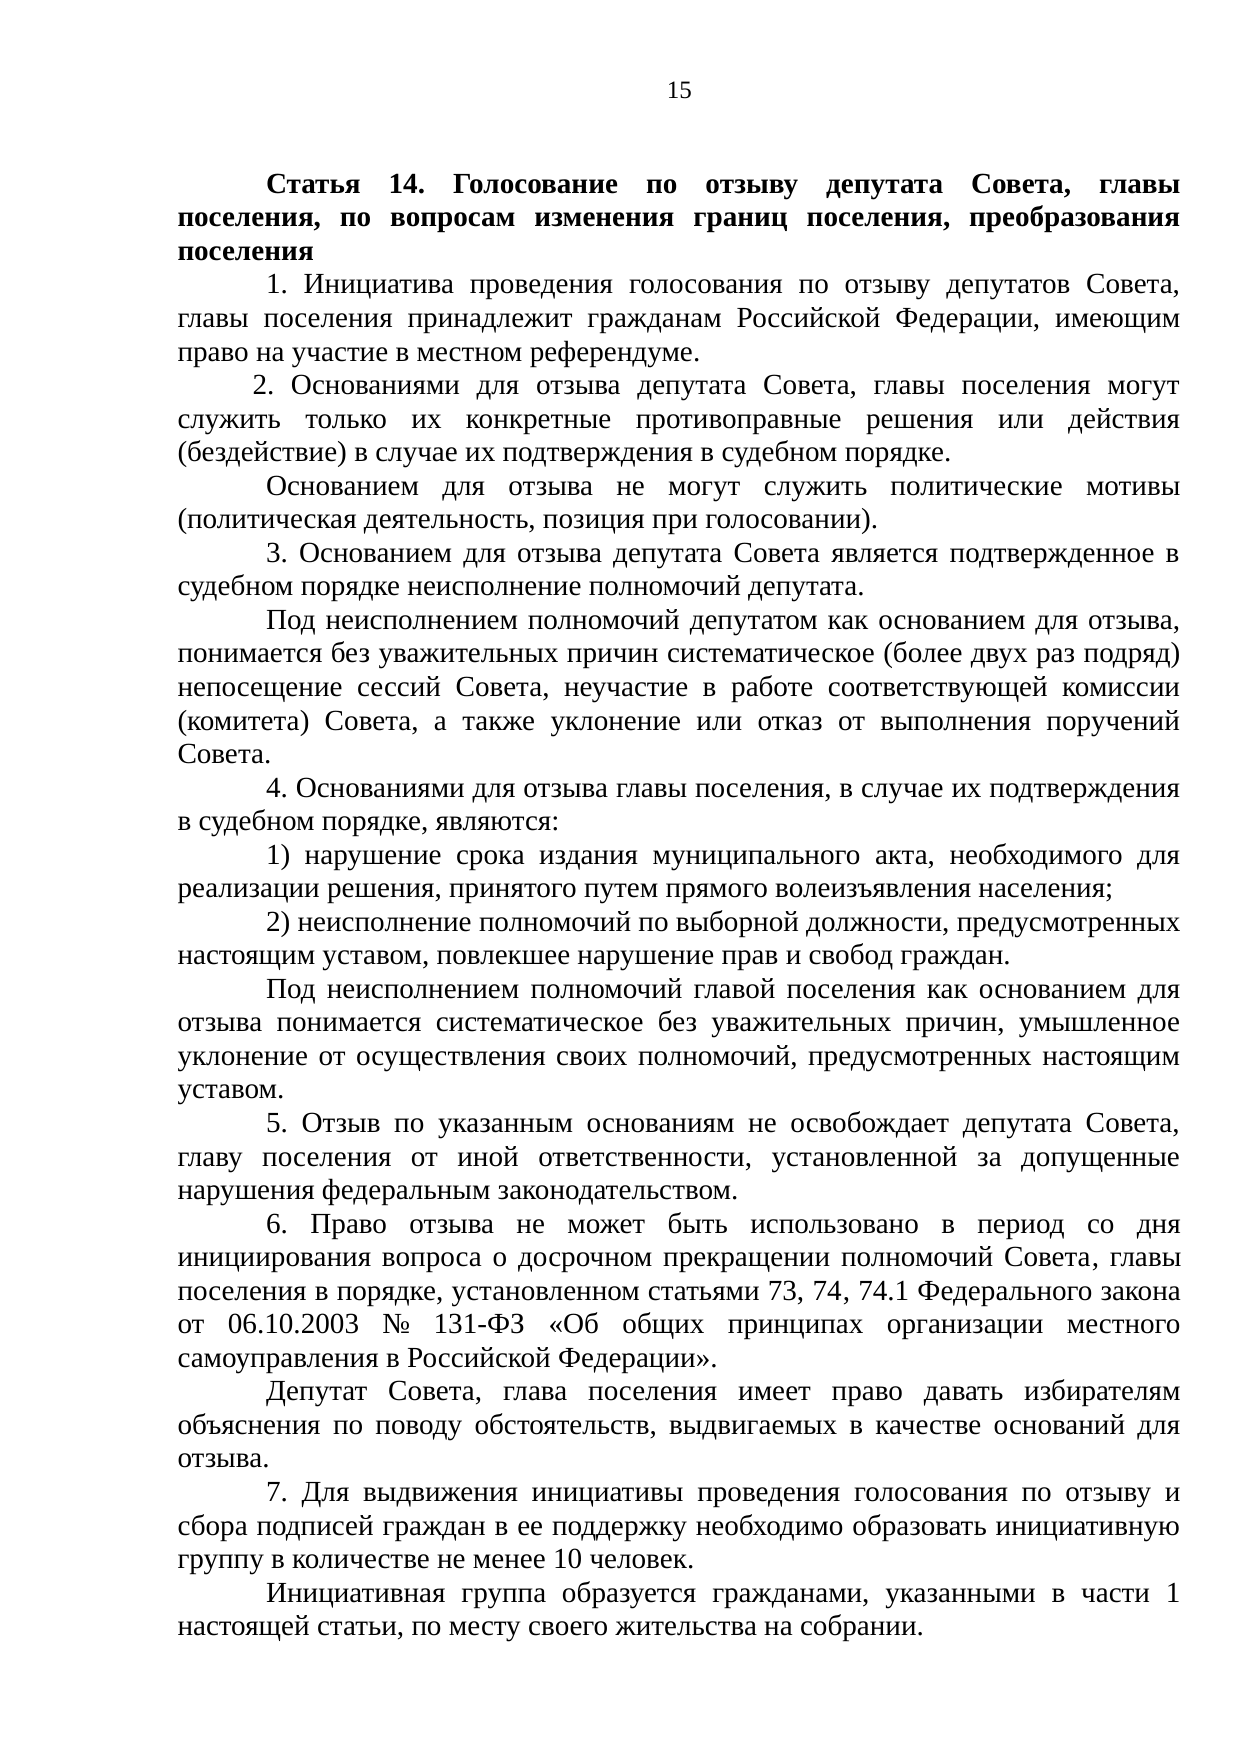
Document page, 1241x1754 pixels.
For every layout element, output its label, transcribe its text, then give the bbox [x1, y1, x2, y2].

text 7. Для выдвижения инициативы проведения голосования по отзыву и сбора подписей граждан в ее поддержку необходимо образовать инициативную группу в количестве не менее 10 человек. [177, 1474, 1181, 1575]
text Депутат Совета, глава поселения имеет право давать избирателям объяснения по поводу обстоятельств, выдвигаемых в качестве оснований для отзыва. [177, 1373, 1181, 1474]
text 2. Основаниями для отзыва депутата Совета, главы поселения могут служить только их конкретные противоправные решения или действия (бездействие) в случае их подтверждения в судебном порядке. [177, 367, 1181, 468]
text Под неисполнением полномочий депутатом как основанием для отзыва, понимается без уважительных причин систематическое (более двух раз подряд) непосещение сессий Совета, неучастие в работе соответствующей комиссии (комитета) Совета, а также уклонение или отказ от выполнения поручений Совета. [177, 602, 1181, 770]
text Под неисполнением полномочий главой поселения как основанием для отзыва понимается систематическое без уважительных причин, умышленное уклонение от осуществления своих полномочий, предусмотренных настоящим уставом. [177, 971, 1181, 1105]
text Статья 14. Голосование по отзыву депутата Совета, главы поселения, по вопросам изменения границ поселения, преобразования поселения [177, 166, 1181, 267]
text 6. Право отзыва не может быть использовано в период со дня инициирования вопроса о досрочном прекращении полномочий Совета, главы поселения в порядке, установленном статьями 73, 74, 74.1 Федерального закона от 06.10.2003 № 131-ФЗ «Об общих принципах организации местного самоуправления в Российской Федерации». [177, 1206, 1181, 1373]
text Основанием для отзыва не могут служить политические мотивы (политическая деятельность, позиция при голосовании). [177, 468, 1181, 535]
text 1) нарушение срока издания муниципального акта, необходимого для реализации решения, принятого путем прямого волеизъявления населения; [177, 837, 1181, 904]
subtitle 4. Основаниями для отзыва главы поселения, в случае их подтверждения в судебном порядке, являются: [177, 770, 1181, 837]
subtitle 2) неисполнение полномочий по выборной должности, предусмотренных настоящим уставом, повлекшее нарушение прав и свобод граждан. [177, 904, 1181, 971]
text Инициативная группа образуется гражданами, указанными в части 1 настоящей статьи, по месту своего жительства на собрании. [177, 1575, 1181, 1642]
subtitle 5. Отзыв по указанным основаниям не освобождает депутата Совета, главу поселения от иной ответственности, установленной за допущенные нарушения федеральным законодательством. [177, 1105, 1181, 1206]
text 1. Инициатива проведения голосования по отзыву депутатов Совета, главы поселения принадлежит гражданам Российской Федерации, имеющим право на участие в местном референдуме. [177, 267, 1181, 367]
text 3. Основанием для отзыва депутата Совета является подтвержденное в судебном порядке неисполнение полномочий депутата. [177, 535, 1181, 602]
